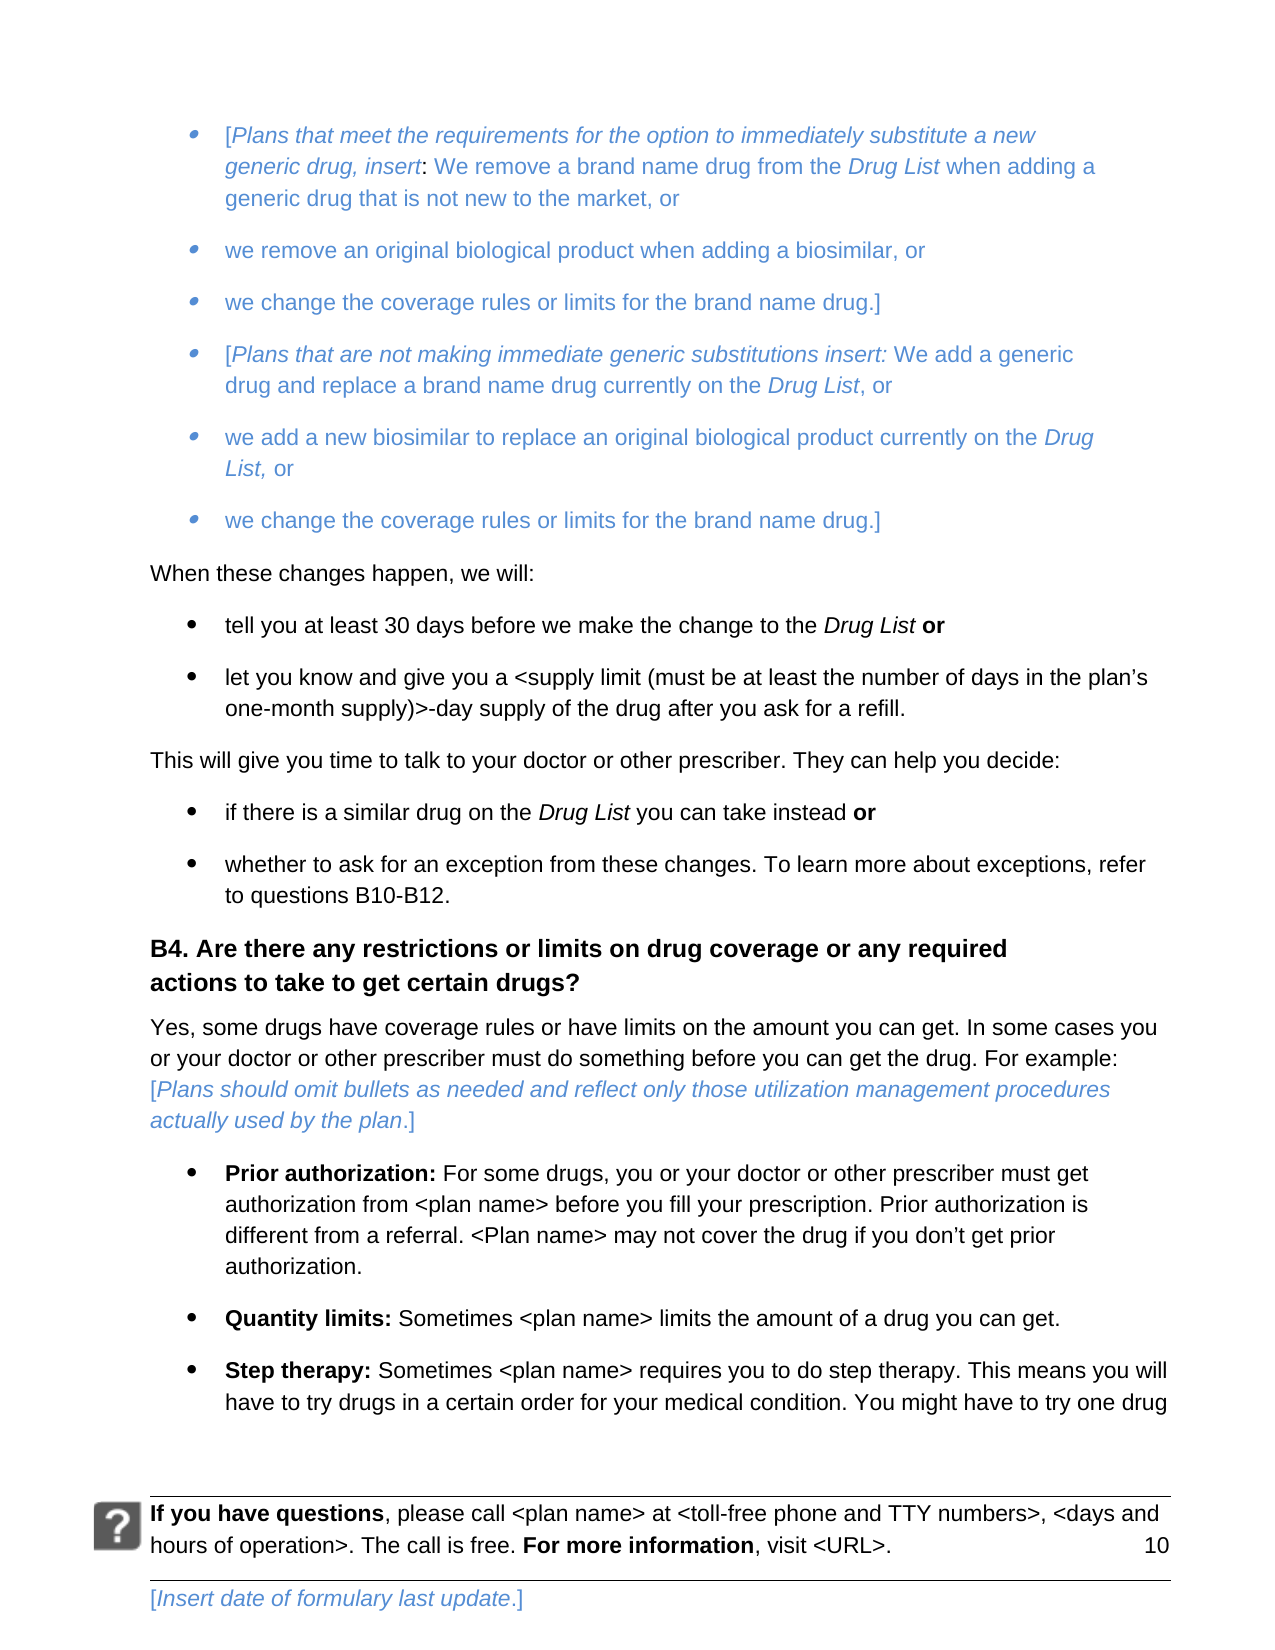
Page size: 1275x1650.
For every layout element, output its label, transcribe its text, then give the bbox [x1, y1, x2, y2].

text Yes, some drugs have coverage rules or have limits on the amount you can get. In some cases you or your doctor or other prescriber must do something before you can get the drug. For example: [Plans should omit bullets as needed and reflect only those utilization management procedures actually used by the plan.] [150, 1010, 1171, 1135]
list we remove an original biological product when adding a biosimilar, or [187, 233, 1096, 264]
text This will give you time to talk to your doctor or other prescriber. They can help you decide: [150, 743, 1171, 775]
list Quantity limits: Sometimes <plan name> limits the amount of a drug you can get. [187, 1302, 1171, 1333]
picture [93, 1501, 143, 1552]
list [Plans that meet the requirements for the option to immediately substitute a new generic drug, insert: We remove a brand name drug from the Drug List when adding a generic drug that is not new to the market, or [187, 118, 1096, 212]
text When these changes happen, we will: [150, 556, 1171, 587]
subtitle B4. Are there any restrictions or limits on drug coverage or any required actions to take to get certain drugs? [150, 931, 1096, 998]
list we change the coverage rules or limits for the brand name drug.] [187, 504, 1096, 535]
list [Plans that are not making immediate generic substitutions insert: We add a generic drug and replace a brand name drug currently on the Drug List, or [187, 337, 1096, 400]
list tell you at least 30 days before we make the change to the Drug List or [187, 608, 1171, 639]
list let you know and give you a <supply limit (must be at least the number of days in the plan’s one-month supply)>-day supply of the drug after you ask for a refill. [187, 660, 1171, 723]
list if there is a similar drug on the Drug List you can take instead or [187, 796, 1171, 827]
list Prior authorization: For some drugs, you or your doctor or other prescriber must get authorization from <plan name> before you fill your prescription. Prior authorization is different from a referral. <Plan name> may not cover the drug if you don’t get prior authorization. [187, 1156, 1171, 1281]
list we add a new biosimilar to replace an original biological product currently on the Drug List, or [187, 421, 1096, 483]
list we change the coverage rules or limits for the brand name drug.] [187, 285, 1096, 316]
list whether to ask for an exception from these changes. To learn more about exceptions, refer to questions B10-B12. [187, 848, 1171, 910]
